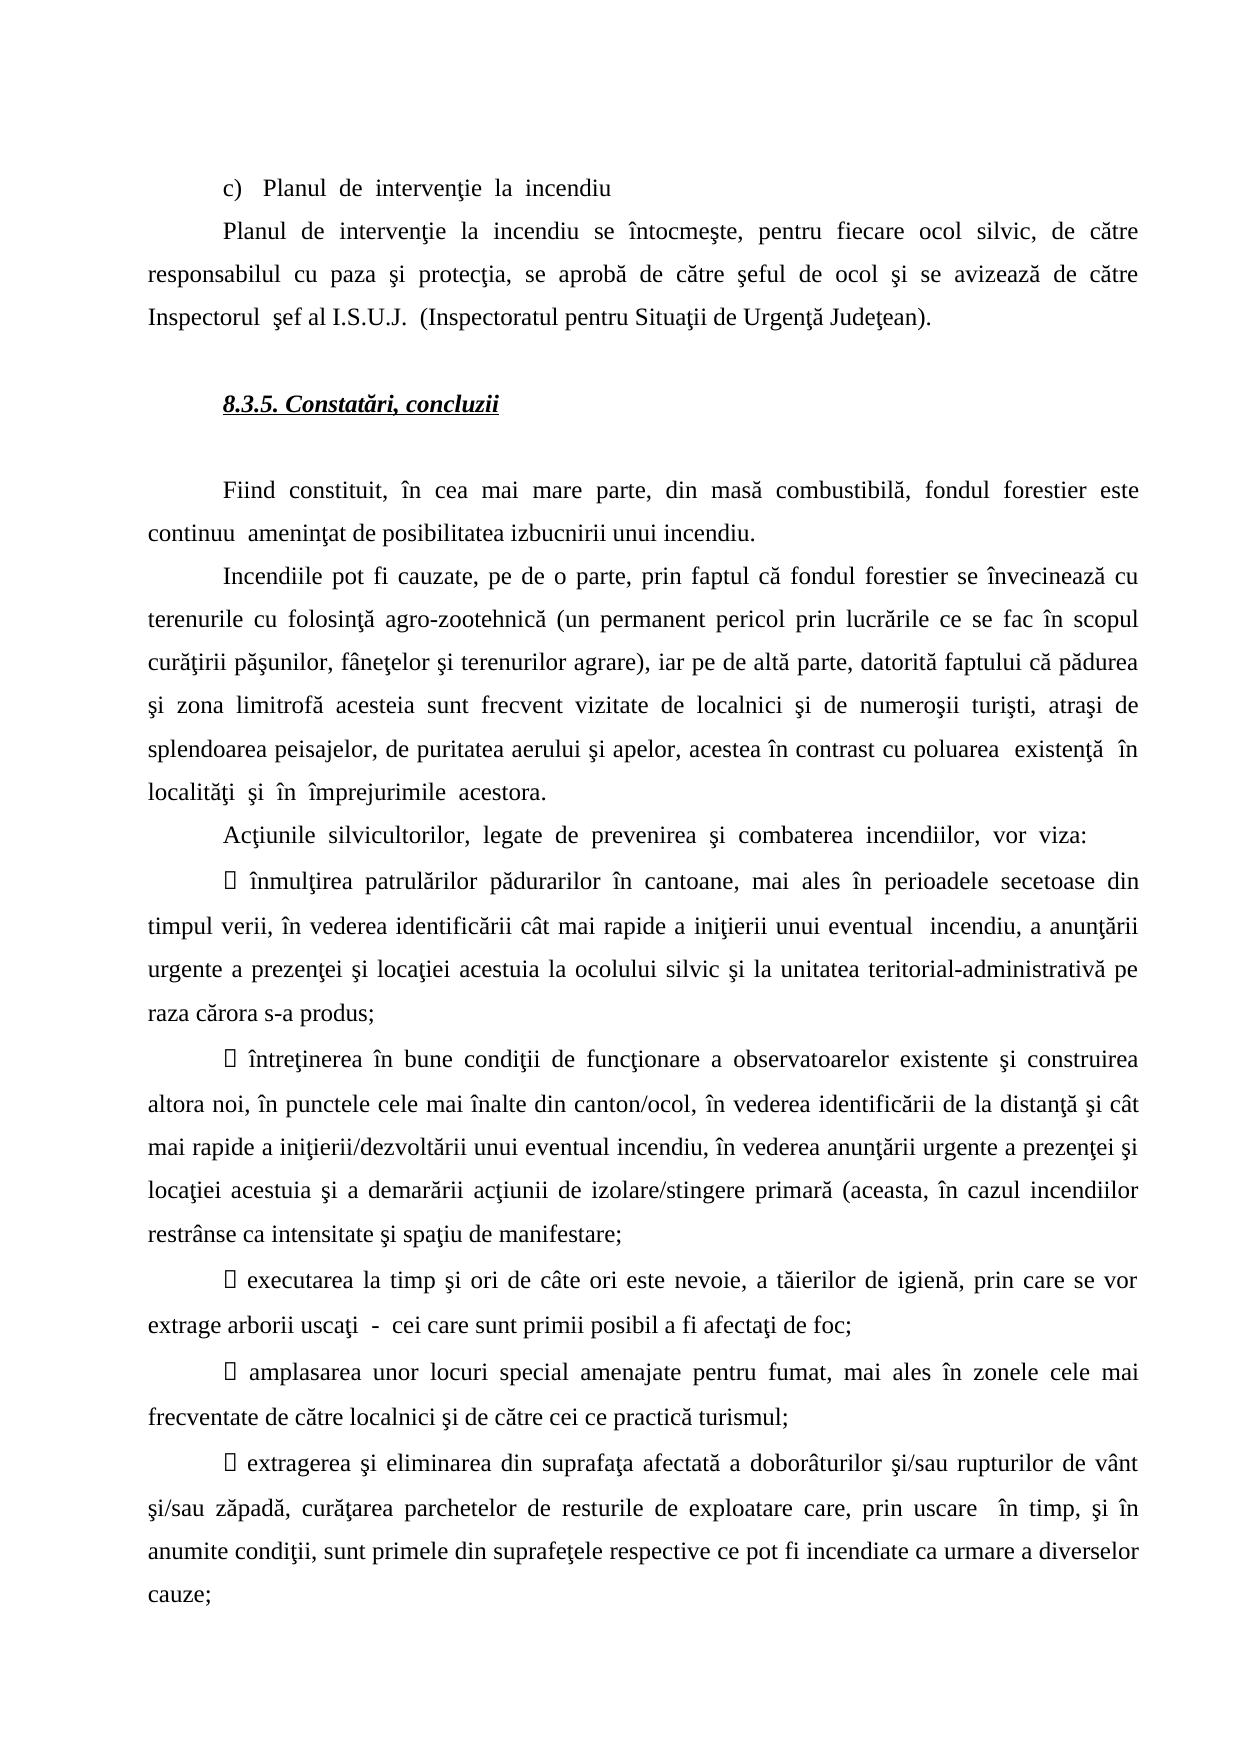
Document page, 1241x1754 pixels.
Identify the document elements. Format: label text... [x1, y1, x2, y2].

text 8.3.5. Constatări, concluzii [148, 389, 1140, 417]
text Planul de intervenţie la incendiu se întocmeşte, pentru fiecare ocol silvic, de către responsabilul cu paza şi protecţia, se aprobă de către şeful de ocol şi se avizează de către Inspectorul şef al I.S.U.J. (Inspectoratul pentru Situaţii de Urgenţă Judeţean). [148, 216, 1140, 331]
text Fiind constituit, în cea mai mare parte, din masă combustibilă, fondul forestier este continuu ameninţat de posibilitatea izbucnirii unui incendiu. [148, 475, 1140, 547]
text  executarea la timp şi ori de câte ori este nevoie, a tăierilor de igienă, prin care se vor extrage arborii uscaţi - cei care sunt primii posibil a fi afectaţi de foc; [148, 1262, 1140, 1339]
text Acţiunile silvicultorilor, legate de prevenirea şi combaterea incendiilor, vor viza: [148, 820, 1140, 849]
text  întreţinerea în bune condiţii de funcţionare a observatoarelor existente şi construirea altora noi, în punctele cele mai înalte din canton/ocol, în vederea identificării de la distanţă şi cât mai rapide a iniţierii/dezvoltării unui eventual incendiu, în vederea anunţării urgente a prezenţei şi locaţiei acestuia şi a demarării acţiunii de izolare/stingere primară (aceasta, în cazul incendiilor restrânse ca intensitate şi spaţiu de manifestare; [148, 1041, 1140, 1247]
text  înmulţirea patrulărilor pădurarilor în cantoane, mai ales în perioadele secetoase din timpul verii, în vederea identificării cât mai rapide a iniţierii unui eventual incendiu, a anunţării urgente a prezenţei şi locaţiei acestuia la ocolului silvic şi la unitatea teritorial-administrativă pe raza cărora s-a produs; [148, 863, 1140, 1026]
list Planul de intervenţie la incendiu [223, 173, 1140, 202]
text Incendiile pot fi cauzate, pe de o parte, prin faptul că fondul forestier se învecinează cu terenurile cu folosinţă agro-zootehnică (un permanent pericol prin lucrările ce se fac în scopul curăţirii păşunilor, fâneţelor şi terenurilor agrare), iar pe de altă parte, datorită faptului că pădurea şi zona limitrofă acesteia sunt frecvent vizitate de localnici şi de numeroşii turişti, atraşi de splendoarea peisajelor, de puritatea aerului şi apelor, acestea în contrast cu poluarea existenţă în localităţi şi în împrejurimile acestora. [148, 561, 1140, 806]
text  extragerea şi eliminarea din suprafaţa afectată a doborâturilor şi/sau rupturilor de vânt şi/sau zăpadă, curăţarea parchetelor de resturile de exploatare care, prin uscare în timp, şi în anumite condiţii, sunt primele din suprafeţele respective ce pot fi incendiate ca urmare a diverselor cauze; [148, 1445, 1140, 1608]
text  amplasarea unor locuri special amenajate pentru fumat, mai ales în zonele cele mai frecventate de către localnici şi de către cei ce practică turismul; [148, 1353, 1140, 1431]
